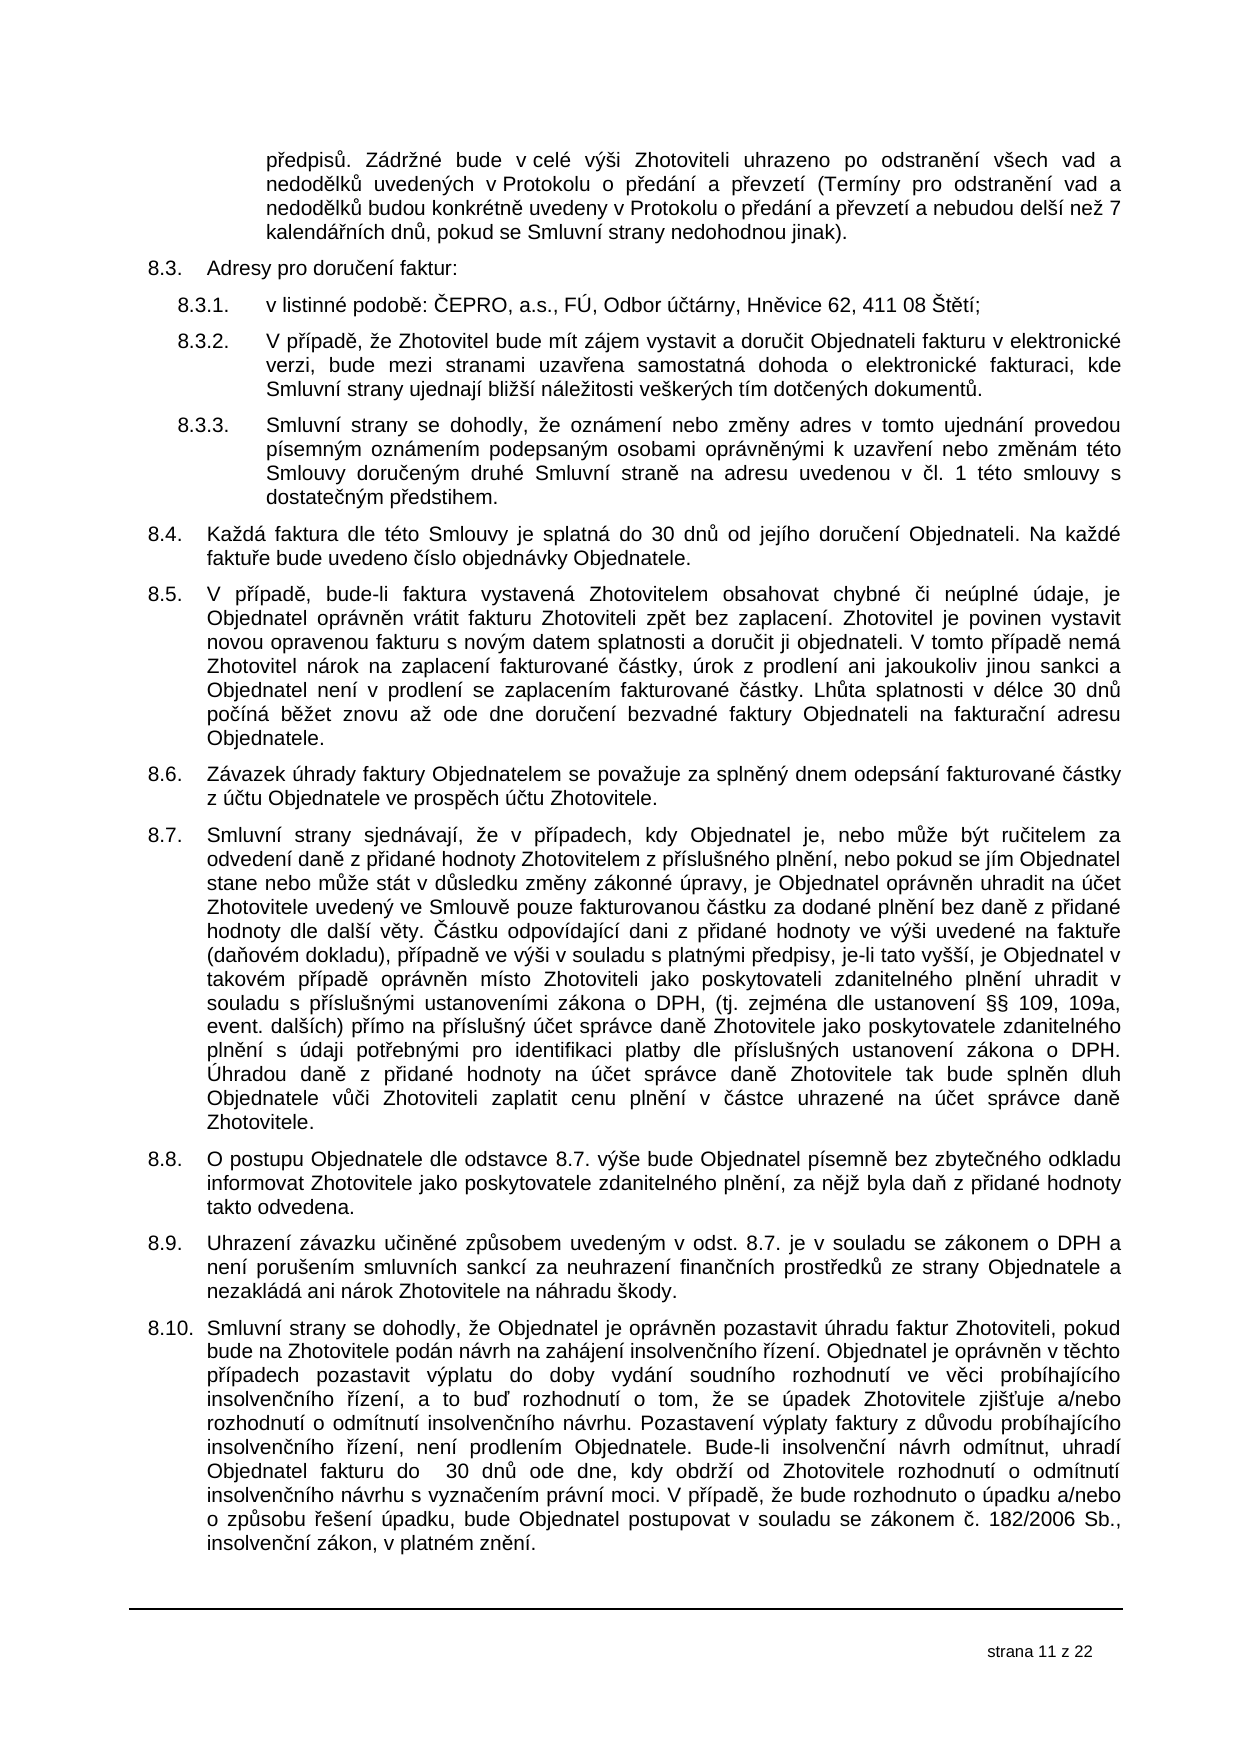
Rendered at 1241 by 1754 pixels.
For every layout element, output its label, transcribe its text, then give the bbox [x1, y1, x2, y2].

text Smluvní strany se dohodly, že Objednatel je oprávněn pozastavit úhradu faktur Zhotoviteli, pokud bude na Zhotovitele podán návrh na zahájení insolvenčního řízení. Objednatel je oprávněn v těchto případech pozastavit výplatu do doby vydání soudního rozhodnutí ve věci probíhajícího insolvenčního řízení, a to buď rozhodnutí o tom, že se úpadek Zhotovitele zjišťuje a/nebo rozhodnutí o odmítnutí insolvenčního návrhu. Pozastavení výplaty faktury z důvodu probíhajícího insolvenčního řízení, není prodlením Objednatele. Bude-li insolvenční návrh odmítnut, uhradí Objednatel fakturu do 30 dnů ode dne, kdy obdrží od Zhotovitele rozhodnutí o odmítnutí insolvenčního návrhu s vyznačením právní moci. V případě, že bude rozhodnuto o úpadku a/nebo o způsobu řešení úpadku, bude Objednatel postupovat v souladu se zákonem č. 182/2006 Sb., insolvenční zákon, v platném znění. [148, 1315, 1122, 1555]
text Smluvní strany se dohodly, že oznámení nebo změny adres v tomto ujednání provedou písemným oznámením podepsaným osobami oprávněnými k uzavření nebo změnám této Smlouvy doručeným druhé Smluvní straně na adresu uvedenou v čl. 1 této smlouvy s dostatečným předstihem. [177, 413, 1122, 509]
text O postupu Objednatele dle odstavce 8.7. výše bude Objednatel písemně bez zbytečného odkladu informovat Zhotovitele jako poskytovatele zdanitelného plnění, za nějž byla daň z přidané hodnoty takto odvedena. [148, 1147, 1122, 1218]
list Adresy pro doručení faktur: [148, 256, 1122, 280]
text Každá faktura dle této Smlouvy je splatná do 30 dnů od jejího doručení Objednateli. Na každé faktuře bude uvedeno číslo objednávky Objednatele. [148, 522, 1122, 569]
text v listinné podobě: ČEPRO, a.s., FÚ, Odbor účtárny, Hněvice 62, 411 08 Štětí; [177, 292, 1122, 316]
text Uhrazení závazku učiněné způsobem uvedeným v odst. 8.7. je v souladu se zákonem o DPH a není porušením smluvních sankcí za neuhrazení finančních prostředků ze strany Objednatele a nezakládá ani nárok Zhotovitele na náhradu škody. [148, 1231, 1122, 1303]
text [177, 148, 1122, 243]
text Smluvní strany sjednávají, že v případech, kdy Objednatel je, nebo může být ručitelem za odvedení daně z přidané hodnoty Zhotovitelem z příslušného plnění, nebo pokud se jím Objednatel stane nebo může stát v důsledku změny zákonné úpravy, je Objednatel oprávněn uhradit na účet Zhotovitele uvedený ve Smlouvě pouze fakturovanou částku za dodané plnění bez daně z přidané hodnoty dle další věty. Částku odpovídající dani z přidané hodnoty ve výši uvedené na faktuře (daňovém dokladu), případně ve výši v souladu s platnými předpisy, je-li tato vyšší, je Objednatel v takovém případě oprávněn místo Zhotoviteli jako poskytovateli zdanitelného plnění uhradit v souladu s příslušnými ustanoveními zákona o DPH, (tj. zejména dle ustanovení §§ 109, 109a, event. dalších) přímo na příslušný účet správce daně Zhotovitele jako poskytovatele zdanitelného plnění s údaji potřebnými pro identifikaci platby dle příslušných ustanovení zákona o DPH. Úhradou daně z přidané hodnoty na účet správce daně Zhotovitele tak bude splněn dluh Objednatele vůči Zhotoviteli zaplatit cenu plnění v částce uhrazené na účet správce daně Zhotovitele. [148, 823, 1122, 1134]
text V případě, že Zhotovitel bude mít zájem vystavit a doručit Objednateli fakturu v elektronické verzi, bude mezi stranami uzavřena samostatná dohoda o elektronické fakturaci, kde Smluvní strany ujednají bližší náležitosti veškerých tím dotčených dokumentů. [177, 329, 1122, 401]
text V případě, bude-li faktura vystavená Zhotovitelem obsahovat chybné či neúplné údaje, je Objednatel oprávněn vrátit fakturu Zhotoviteli zpět bez zaplacení. Zhotovitel je povinen vystavit novou opravenou fakturu s novým datem splatnosti a doručit ji objednateli. V tomto případě nemá Zhotovitel nárok na zaplacení fakturované částky, úrok z prodlení ani jakoukoliv jinou sankci a Objednatel není v prodlení se zaplacením fakturované částky. Lhůta splatnosti v délce 30 dnů počíná běžet znovu až ode dne doručení bezvadné faktury Objednateli na fakturační adresu Objednatele. [148, 582, 1122, 750]
text Závazek úhrady faktury Objednatelem se považuje za splněný dnem odepsání fakturované částky z účtu Objednatele ve prospěch účtu Zhotovitele. [148, 762, 1122, 810]
